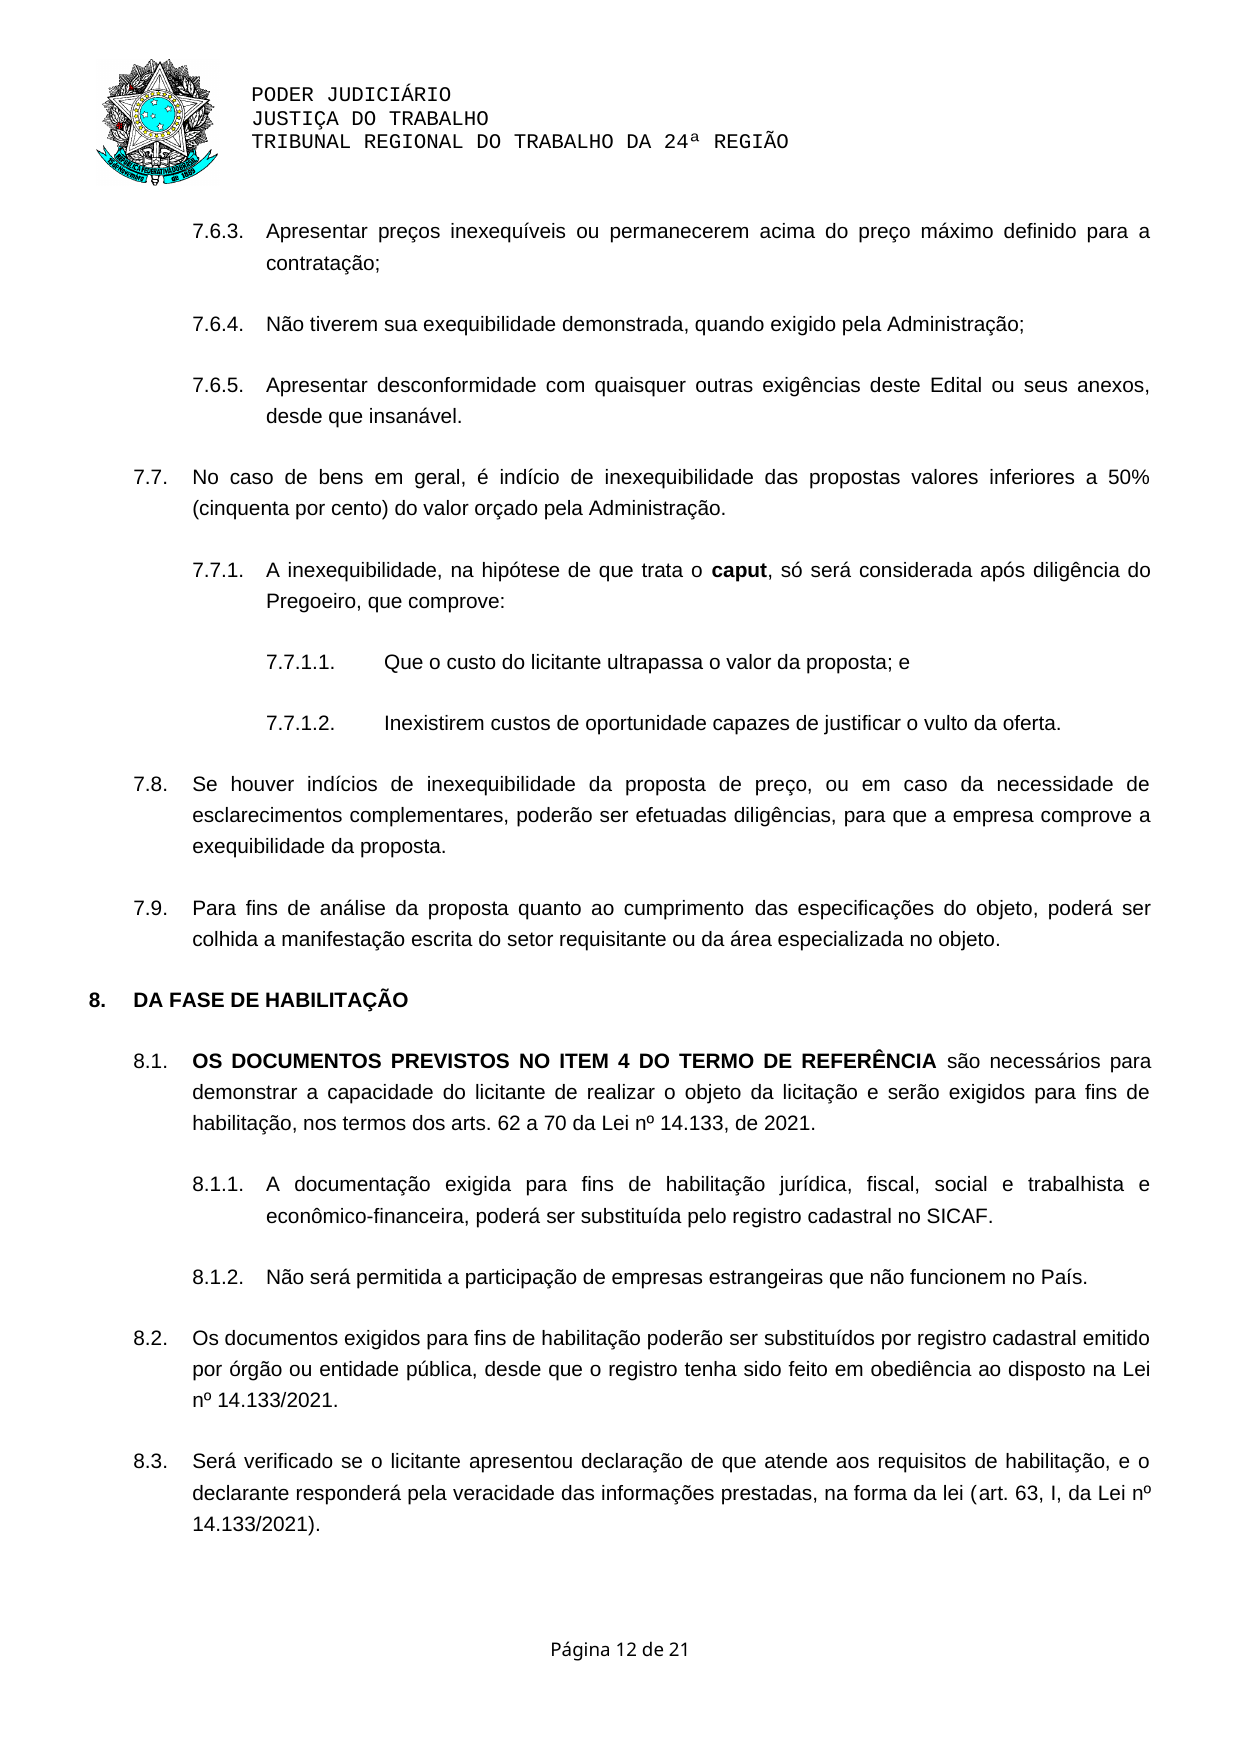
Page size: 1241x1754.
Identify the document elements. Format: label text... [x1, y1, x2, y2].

text DA FASE DE HABILITAÇÃO [89, 988, 1152, 1012]
list A documentação exigida para fins de habilitação jurídica, fiscal, social e trabalhista e econômico-ﬁnanceira, poderá ser substituída pelo registro cadastral no SICAF. [192, 1172, 1152, 1227]
text Que o custo do licitante ultrapassa o valor da proposta; e [266, 650, 1152, 674]
text OS DOCUMENTOS PREVISTOS NO ITEM 4 DO TERMO DE REFERÊNCIA são necessários para demonstrar a capacidade do licitante de realizar o objeto da licitação e serão exigidos para fins de habilitação, nos termos dos arts. 62 a 70 da Lei nº 14.133, de 2021. [133, 1049, 1152, 1135]
list Apresentar preços inexequíveis ou permanecerem acima do preço máximo definido para a contratação; [192, 219, 1152, 274]
list Apresentar desconformidade com quaisquer outras exigências deste Edital ou seus anexos, desde que insanável. [192, 373, 1152, 428]
text Os documentos exigidos para fins de habilitação poderão ser substituídos por registro cadastral emitido por órgão ou entidade pública, desde que o registro tenha sido feito em obediência ao disposto na Lei nº 14.133/2021. [133, 1326, 1152, 1412]
text Para fins de análise da proposta quanto ao cumprimento das especificações do objeto, poderá ser colhida a manifestação escrita do setor requisitante ou da área especializada no objeto. [133, 895, 1152, 951]
text No caso de bens em geral, é indício de inexequibilidade das propostas valores inferiores a 50% (cinquenta por cento) do valor orçado pela Administração. [133, 465, 1152, 520]
list A inexequibilidade, na hipótese de que trata o caput, só será considerada após diligência do Pregoeiro, que comprove: [192, 557, 1152, 612]
picture [96, 59, 220, 186]
list Não tiverem sua exequibilidade demonstrada, quando exigido pela Administração; [192, 312, 1152, 336]
text Inexistirem custos de oportunidade capazes de justificar o vulto da oferta. [266, 711, 1152, 735]
text Será verificado se o licitante apresentou declaração de que atende aos requisitos de habilitação, e o declarante responderá pela veracidade das informações prestadas, na forma da lei (art. 63, I, da Lei nº 14.133/2021). [133, 1449, 1152, 1535]
list Não será permitida a participação de empresas estrangeiras que não funcionem no País. [192, 1264, 1152, 1288]
text Se houver indícios de inexequibilidade da proposta de preço, ou em caso da necessidade de esclarecimentos complementares, poderão ser efetuadas diligências, para que a empresa comprove a exequibilidade da proposta. [133, 772, 1152, 858]
